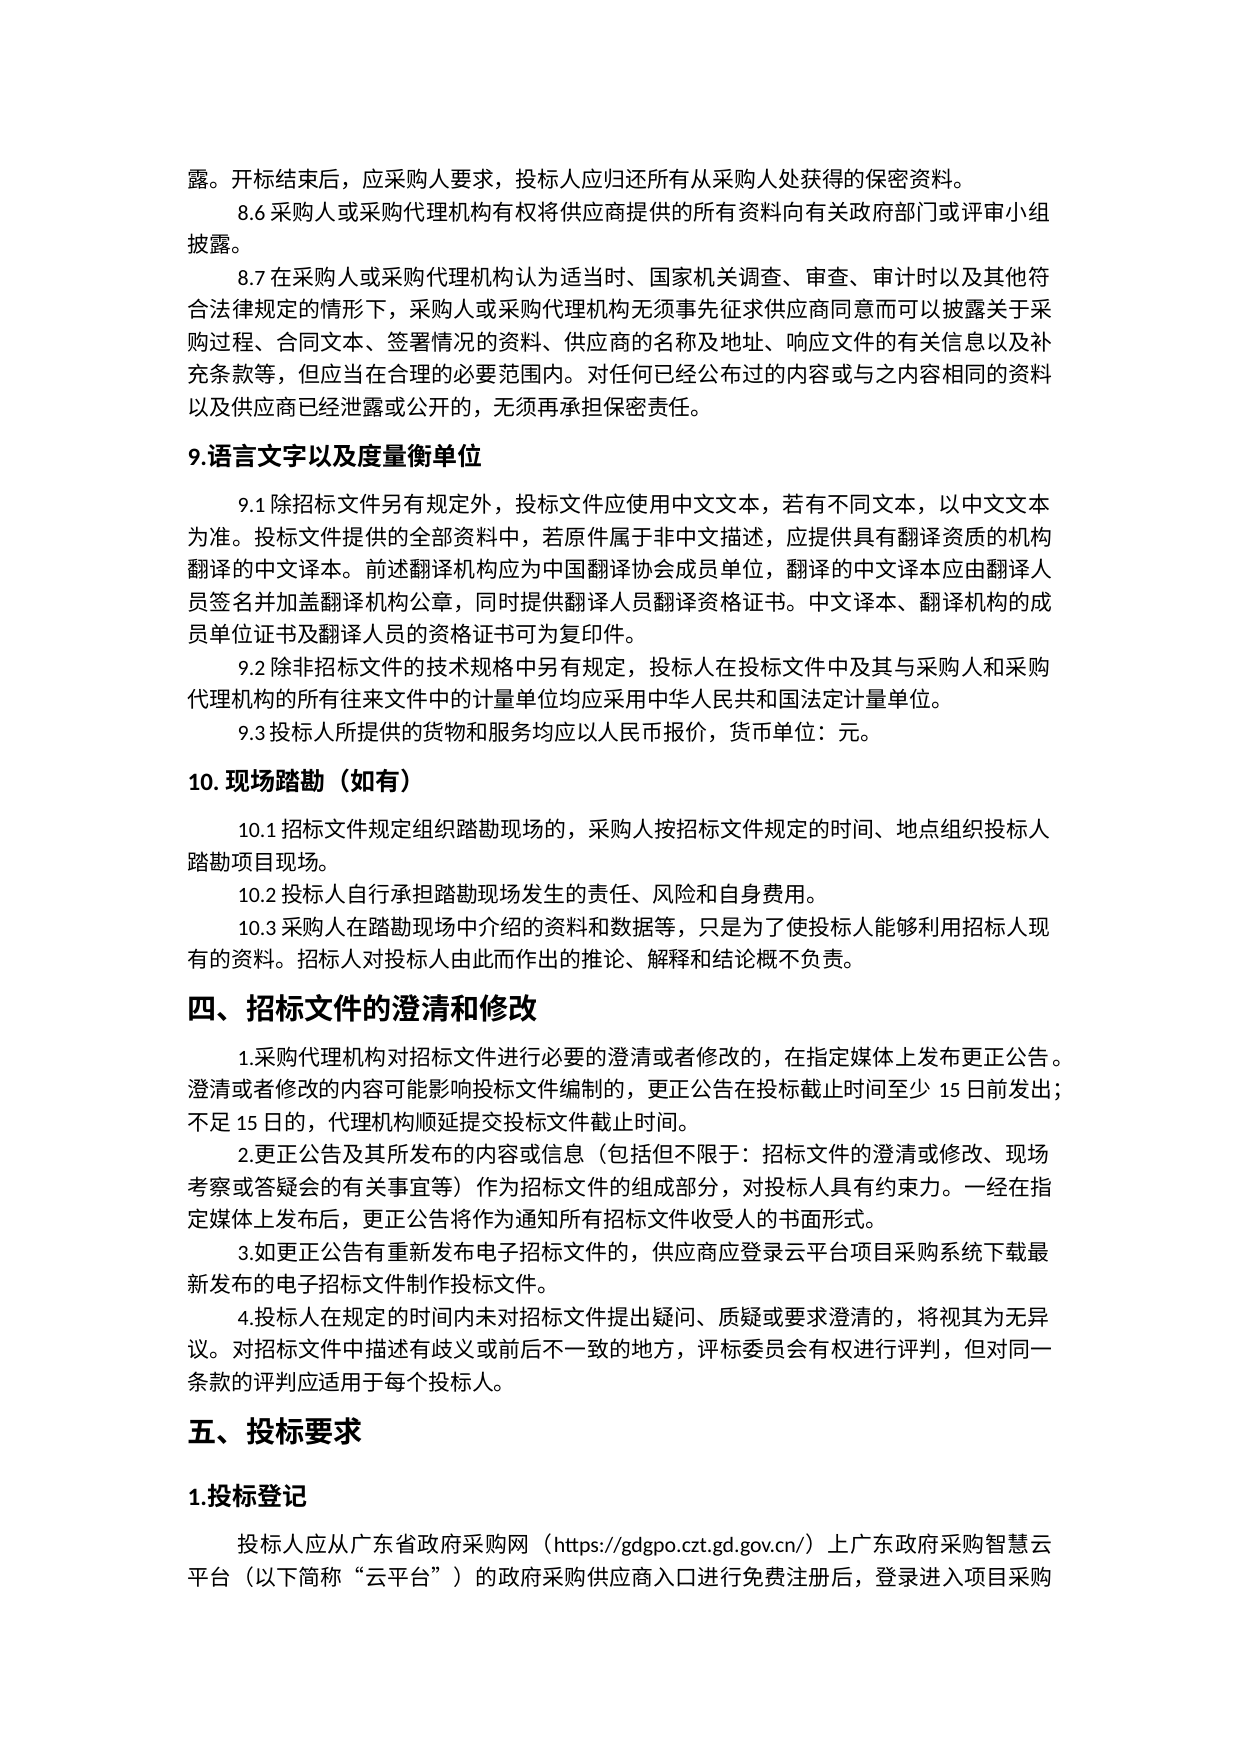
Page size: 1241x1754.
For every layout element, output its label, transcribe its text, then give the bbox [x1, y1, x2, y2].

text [187, 162, 1053, 194]
text 9.1除招标文件另有规定外，投标文件应使用中文文本，若有不同文本，以中文文本为准。投标文件提供的全部资料中，若原件属于非中文描述，应提供具有翻译资质的机构翻译的中文译本。前述翻译机构应为中国翻译协会成员单位，翻译的中文译本应由翻译人员签名并加盖翻译机构公章，同时提供翻译人员翻译资格证书。中文译本、翻译机构的成员单位证书及翻译人员的资格证书可为复印件。 [187, 487, 1053, 649]
text 10. 现场踏勘（如有） [187, 747, 1053, 812]
text 3.如更正公告有重新发布电子招标文件的，供应商应登录云平台项目采购系统下载最新发布的电子招标文件制作投标文件。 [187, 1234, 1053, 1299]
text 9.语言文字以及度量衡单位 [187, 422, 1053, 487]
text 9.3投标人所提供的货物和服务均应以人民币报价，货币单位：元。 [187, 714, 1053, 747]
text 10.1招标文件规定组织踏勘现场的，采购人按招标文件规定的时间、地点组织投标人踏勘项目现场。 [187, 812, 1053, 877]
text 8.6采购人或采购代理机构有权将供应商提供的所有资料向有关政府部门或评审小组披露。 [187, 194, 1053, 259]
text 8.7在采购人或采购代理机构认为适当时、国家机关调查、审查、审计时以及其他符合法律规定的情形下，采购人或采购代理机构无须事先征求供应商同意而可以披露关于采购过程、合同文本、签署情况的资料、供应商的名称及地址、响应文件的有关信息以及补充条款等，但应当在合理的必要范围内。对任何已经公布过的内容或与之内容相同的资料，以及供应商已经泄露或公开的，无须再承担保密责任。 [187, 259, 1053, 422]
text 1.投标登记 [187, 1462, 1053, 1527]
text 四、招标文件的澄清和修改 [187, 974, 1053, 1039]
text 9.2除非招标文件的技术规格中另有规定，投标人在投标文件中及其与采购人和采购代理机构的所有往来文件中的计量单位均应采用中华人民共和国法定计量单位。 [187, 649, 1053, 714]
text 4.投标人在规定的时间内未对招标文件提出疑问、质疑或要求澄清的，将视其为无异议。对招标文件中描述有歧义或前后不一致的地方，评标委员会有权进行评判，但对同一条款的评判应适用于每个投标人。 [187, 1299, 1053, 1397]
text 2.更正公告及其所发布的内容或信息（包括但不限于：招标文件的澄清或修改、现场考察或答疑会的有关事宜等）作为招标文件的组成部分，对投标人具有约束力。一经在指定媒体上发布后，更正公告将作为通知所有招标文件收受人的书面形式。 [187, 1137, 1053, 1234]
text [187, 1527, 1053, 1592]
text 五、投标要求 [187, 1397, 1053, 1462]
text 1.采购代理机构对招标文件进行必要的澄清或者修改的，在指定媒体上发布更正公告。澄清或者修改的内容可能影响投标文件编制的，更正公告在投标截止时间至少15日前发出；不足15日的，代理机构顺延提交投标文件截止时间。 [187, 1039, 1053, 1137]
text 10.3采购人在踏勘现场中介绍的资料和数据等，只是为了使投标人能够利用招标人现有的资料。招标人对投标人由此而作出的推论、解释和结论概不负责。 [187, 909, 1053, 974]
text 10.2投标人自行承担踏勘现场发生的责任、风险和自身费用。 [187, 877, 1053, 909]
